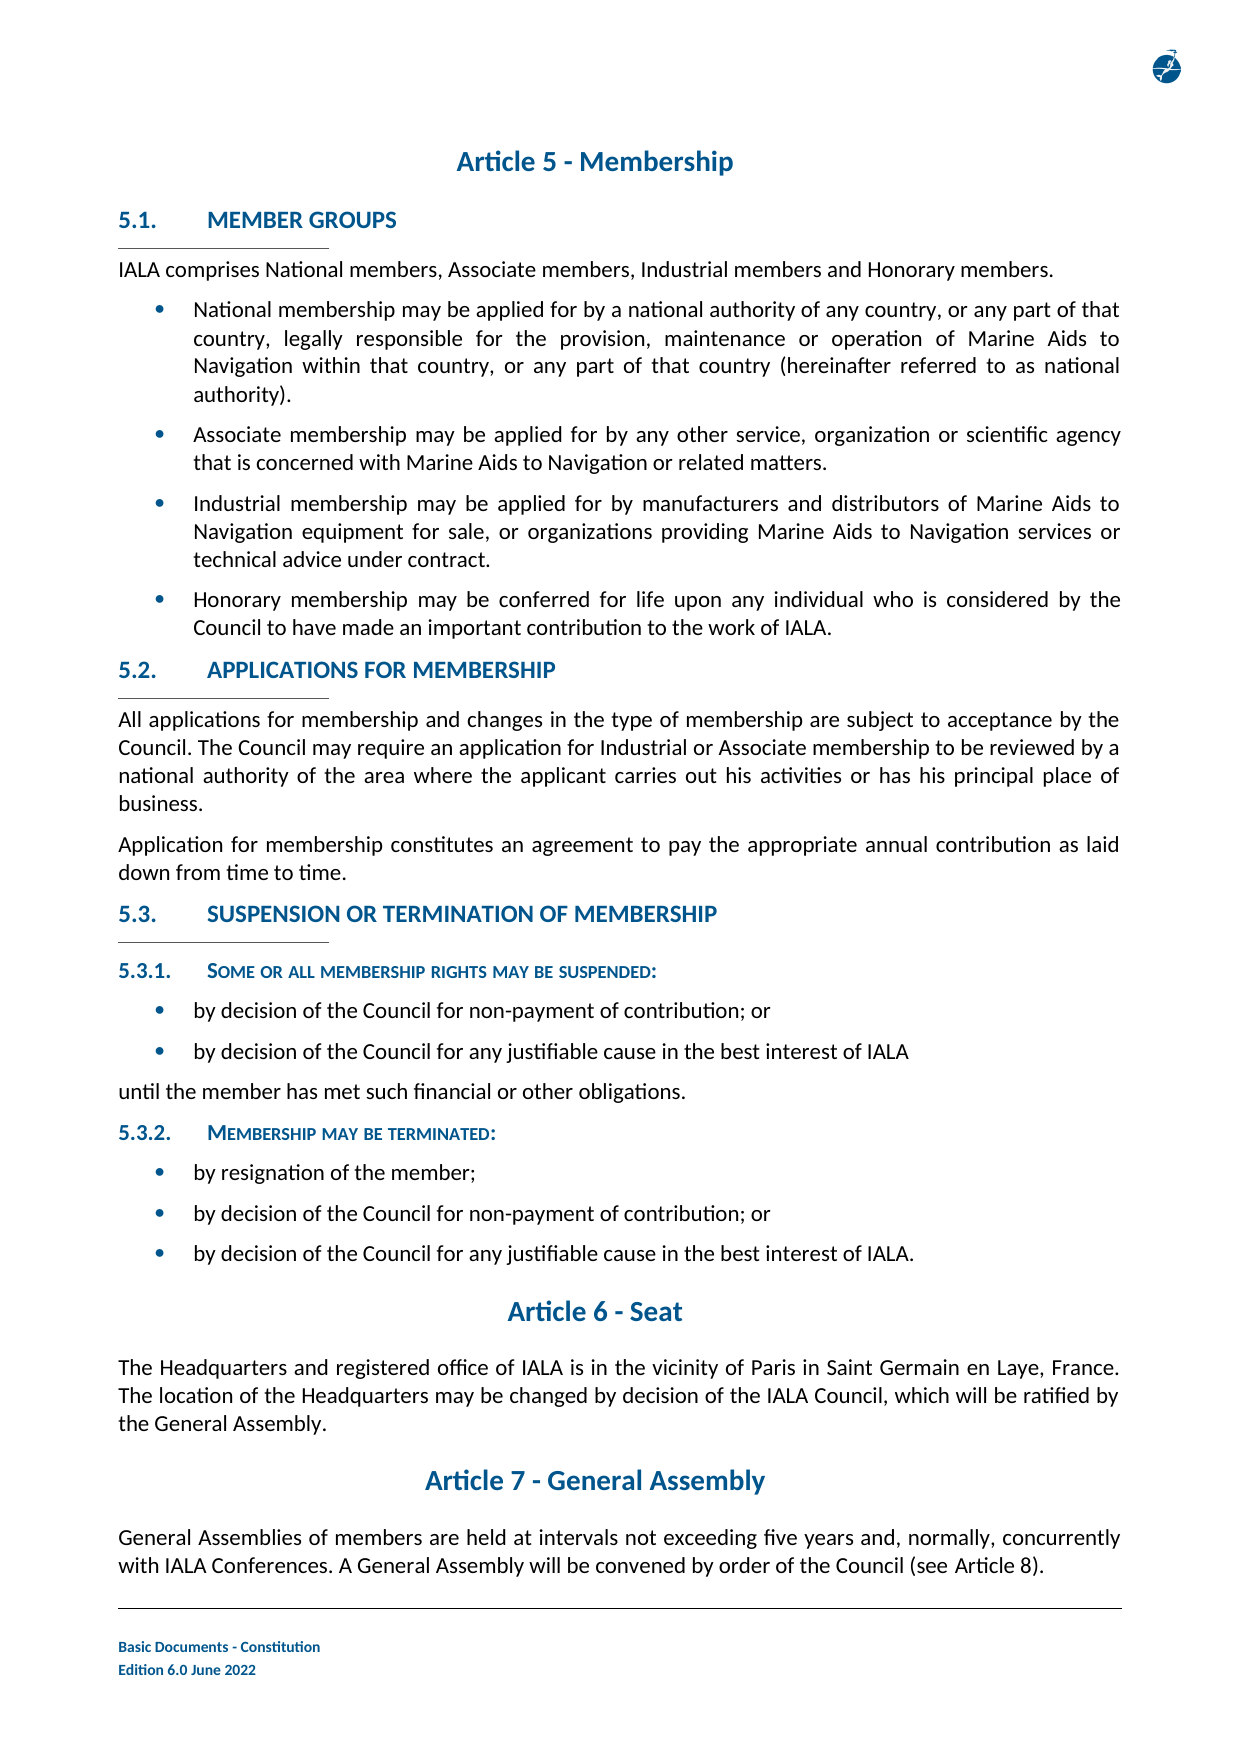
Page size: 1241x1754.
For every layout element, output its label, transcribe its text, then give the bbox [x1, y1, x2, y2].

text Application for membership constitutes an agreement to pay the appropriate annual contribution as laid down from time to time. [118, 830, 1122, 886]
text by decision of the Council for non-payment of contribution; or [156, 996, 1122, 1024]
picture [1121, 0, 1240, 118]
text by decision of the Council for any justifiable cause in the best interest of IALA [156, 1037, 1122, 1065]
text National membership may be applied for by a national authority of any country, or any part of that country, legally responsible for the provision, maintenance or operation of Marine Aids to Navigation within that country, or any part of that country (hereinafter referred to as national authority). [156, 296, 1122, 408]
subtitle Applications for membership [118, 654, 1033, 684]
text IALA comprises National members, Associate members, Industrial members and Honorary members. [118, 255, 1122, 283]
text All applications for membership and changes in the type of membership are subject to acceptance by the Council. The Council may require an application for Industrial or Associate membership to be reviewed by a national authority of the area where the applicant carries out his activities or has his principal place of business. [118, 705, 1122, 817]
subtitle Membership may be terminated: [118, 1118, 1033, 1146]
subtitle Some or all membership rights may be suspended: [118, 956, 1033, 984]
text General Assemblies of members are held at intervals not exceeding five years and, normally, concurrently with IALA Conferences. A General Assembly will be convened by order of the Council (see Article 8). [118, 1523, 1122, 1579]
subtitle Member Groups [118, 204, 1033, 234]
text The Headquarters and registered office of IALA is in the vicinity of Paris in Saint Germain en Laye, France. The location of the Headquarters may be changed by decision of the IALA Council, which will be ratified by the General Assembly. [118, 1353, 1122, 1437]
text by decision of the Council for any justifiable cause in the best interest of IALA. [156, 1239, 1122, 1268]
text - Seat [118, 1293, 1122, 1328]
text by resignation of the member; [156, 1158, 1122, 1187]
text Industrial membership may be applied for by manufacturers and distributors of Marine Aids to Navigation equipment for sale, or organizations providing Marine Aids to Navigation services or technical advice under contract. [156, 489, 1122, 573]
text until the member has met such financial or other obligations. [118, 1077, 1122, 1106]
text by decision of the Council for non-payment of contribution; or [156, 1199, 1122, 1227]
text Honorary membership may be conferred for life upon any individual who is considered by the Council to have made an important contribution to the work of IALA. [156, 585, 1122, 641]
text Associate membership may be applied for by any other service, organization or scientific agency that is concerned with Marine Aids to Navigation or related matters. [156, 420, 1122, 476]
subtitle Suspension or termination of membership [118, 898, 1033, 929]
text - General Assembly [118, 1462, 1122, 1498]
text - Membership [118, 143, 1122, 179]
